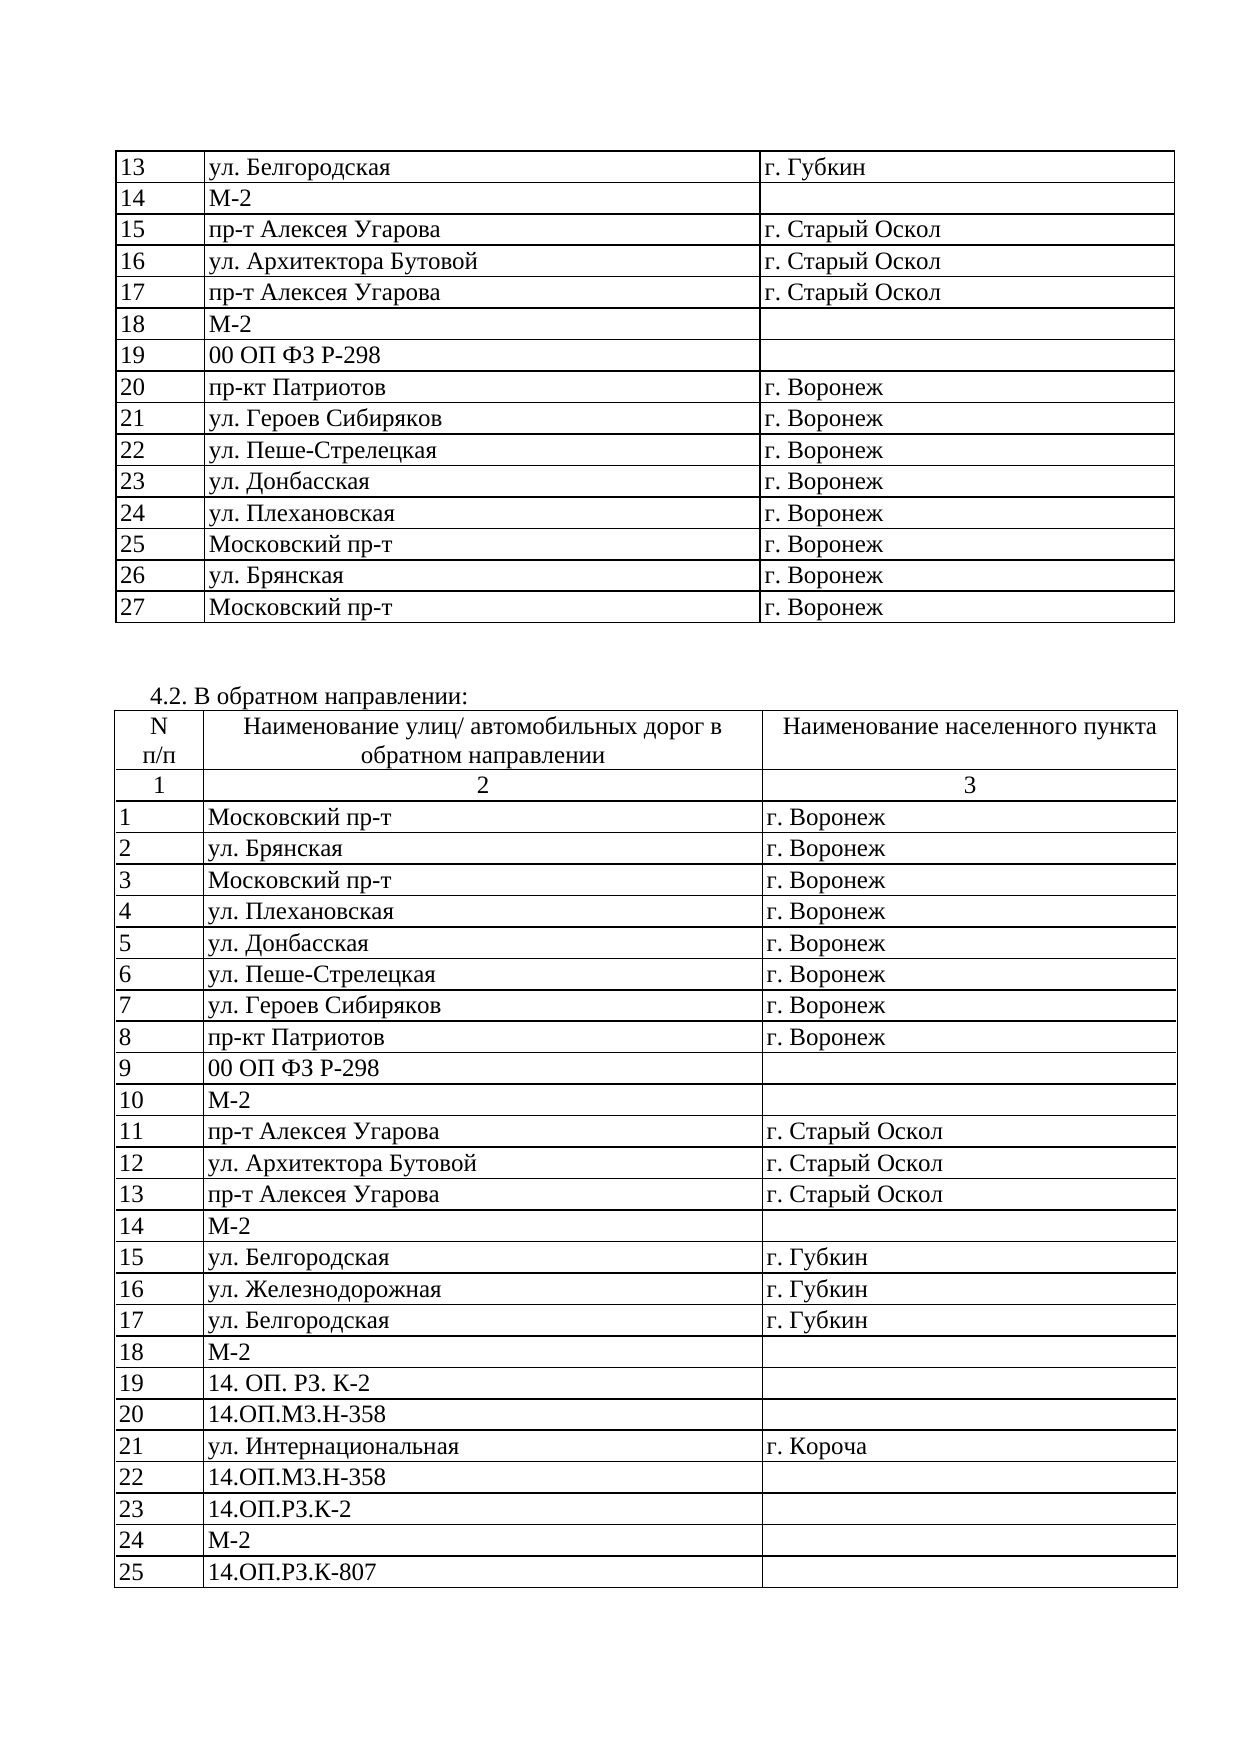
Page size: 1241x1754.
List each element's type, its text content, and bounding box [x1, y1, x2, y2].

table_cell г. Воронеж [763, 989, 1177, 1020]
table_cell г. Воронеж [761, 403, 1174, 433]
table_cell 23 [115, 1493, 203, 1524]
table_cell 14.ОП.РЗ.К-2 [204, 1494, 762, 1524]
table_cell г. Воронеж [761, 592, 1174, 622]
table_cell 15 [117, 215, 204, 244]
table_cell г. Воронеж [761, 435, 1174, 464]
table_cell 25 [115, 1556, 203, 1587]
table_cell 14. ОП. РЗ. К-2 [204, 1368, 762, 1398]
table_cell 10 [115, 1084, 203, 1115]
table_cell 11 [115, 1116, 203, 1146]
table_cell пр-т Алексея Угарова [204, 1116, 762, 1146]
table_cell 2 [204, 770, 762, 800]
table_cell [763, 1461, 1177, 1492]
table_cell ул. Донбасская [204, 928, 762, 957]
table_cell ул. Плехановская [205, 498, 759, 527]
table_cell Московский пр-т [205, 592, 759, 622]
table_cell Московский пр-т [204, 802, 762, 832]
table_cell г. Воронеж [761, 466, 1174, 496]
table_cell ул. Белгородская [204, 1305, 762, 1335]
table_cell 8 [115, 1021, 203, 1052]
table_cell г. Губкин [761, 152, 1174, 181]
table_cell 18 [117, 309, 204, 339]
table_cell ул. Архитектора Бутовой [204, 1148, 762, 1178]
table_cell 14 [115, 1210, 203, 1241]
table_cell 22 [115, 1462, 203, 1492]
table_cell 13 [115, 1179, 203, 1209]
table_cell пр-т Алексея Угарова [205, 277, 759, 307]
table_cell М-2 [205, 183, 759, 213]
table_cell 13 [117, 152, 204, 181]
table_cell 14.ОП.М3.Н-358 [204, 1462, 762, 1492]
table_cell ул. Железнодорожная [204, 1274, 762, 1303]
table_cell [763, 1366, 1177, 1398]
table_cell 19 [117, 340, 204, 370]
table_cell г. Губкин [763, 1304, 1177, 1335]
table_cell пр-т Алексея Угарова [205, 215, 759, 244]
table_cell 20 [115, 1399, 203, 1429]
table_cell 14.ОП.РЗ.К-807 [204, 1557, 762, 1587]
table_cell ул. Героев Сибиряков [204, 991, 762, 1020]
table_cell 00 ОП ФЗ Р-298 [204, 1053, 762, 1083]
table_cell ул. Героев Сибиряков [205, 403, 759, 433]
table_cell [763, 1524, 1177, 1555]
table_cell 19 [115, 1368, 203, 1398]
table_cell г. Старый Оскол [763, 1115, 1177, 1146]
table_cell [763, 1492, 1177, 1524]
table_cell 14 [117, 183, 204, 213]
table_cell [763, 1555, 1177, 1587]
table_cell ул. Архитектора Бутовой [205, 246, 759, 276]
table_cell ул. Пеше-Стрелецкая [205, 435, 759, 464]
table_cell 12 [115, 1147, 203, 1178]
table_cell пр-кт Патриотов [205, 372, 759, 402]
table_cell 16 [115, 1273, 203, 1303]
table_cell 15 [115, 1242, 203, 1272]
table_cell М-2 [205, 309, 759, 339]
table_cell г. Старый Оскол [761, 277, 1174, 307]
table_cell г. Воронеж [761, 498, 1174, 527]
table_cell г. Воронеж [763, 832, 1177, 863]
table_cell 17 [115, 1305, 203, 1335]
table_cell ул. Плехановская [204, 896, 762, 926]
table_cell М-2 [204, 1337, 762, 1366]
table_cell 7 [115, 990, 203, 1020]
table_cell Московский пр-т [205, 529, 759, 559]
table_cell 16 [117, 246, 204, 276]
table_cell [761, 309, 1174, 339]
table_cell 23 [117, 466, 204, 496]
table_cell [763, 1398, 1177, 1429]
table_cell пр-кт Патриотов [204, 1022, 762, 1052]
table_cell г. Воронеж [763, 926, 1177, 957]
table_cell г. Старый Оскол [763, 1146, 1177, 1178]
table_cell ул. Брянская [204, 833, 762, 863]
table_cell г. Воронеж [761, 372, 1174, 402]
table_cell М-2 [204, 1211, 762, 1241]
table_cell г. Старый Оскол [761, 215, 1174, 244]
table_cell пр-т Алексея Угарова [204, 1179, 762, 1209]
table_cell 22 [117, 435, 204, 464]
table_cell 26 [117, 561, 204, 590]
table_cell [763, 1083, 1177, 1115]
table_header Наименование населенного пункта [763, 711, 1177, 769]
table_cell г. Губкин [763, 1241, 1177, 1272]
table_cell 4 [115, 896, 203, 926]
table_cell 25 [117, 529, 204, 559]
table_cell ул. Брянская [205, 561, 759, 590]
table_cell 1 [115, 801, 203, 832]
table_cell 24 [115, 1525, 203, 1555]
table_cell [761, 340, 1174, 370]
table_cell [763, 1335, 1177, 1366]
table_cell ул. Пеше-Стрелецкая [204, 959, 762, 989]
table_cell 21 [117, 403, 204, 433]
table_cell М-2 [204, 1085, 762, 1115]
table_cell ул. Белгородская [205, 152, 759, 181]
table_cell ул. Интернациональная [204, 1431, 762, 1461]
table_cell 14.ОП.М3.Н-358 [204, 1400, 762, 1429]
table_cell 3 [763, 769, 1177, 800]
table_cell г. Воронеж [761, 561, 1174, 590]
table_cell Московский пр-т [204, 865, 762, 894]
table_cell 21 [115, 1430, 203, 1461]
table_cell г. Воронеж [763, 863, 1177, 894]
table_cell г. Воронеж [763, 1020, 1177, 1052]
table_cell 18 [115, 1336, 203, 1366]
table_cell 27 [117, 592, 204, 622]
table_cell ул. Донбасская [205, 466, 759, 496]
table_cell г. Старый Оскол [763, 1178, 1177, 1209]
table_header N п/п [115, 711, 203, 769]
table_cell г. Короча [763, 1429, 1177, 1461]
table_cell 24 [117, 498, 204, 527]
table_cell 20 [117, 372, 204, 402]
table_cell [761, 183, 1174, 213]
table_cell г. Старый Оскол [761, 246, 1174, 276]
table_cell г. Воронеж [763, 895, 1177, 926]
table_cell 5 [115, 927, 203, 957]
table_cell М-2 [204, 1525, 762, 1555]
table_cell г. Воронеж [763, 958, 1177, 989]
table_cell [763, 1209, 1177, 1241]
table_cell г. Воронеж [763, 800, 1177, 832]
table_cell г. Губкин [763, 1272, 1177, 1303]
table_cell 6 [115, 959, 203, 989]
table_cell 1 [115, 770, 203, 800]
table_cell 3 [115, 864, 203, 894]
table_cell 00 ОП ФЗ Р-298 [205, 340, 759, 370]
table_cell [763, 1052, 1177, 1083]
table_header Наименование улиц/ автомобильных дорог в обратном направлении [204, 711, 762, 769]
table_cell ул. Белгородская [204, 1242, 762, 1272]
text 4.2. В обратном направлении: [150, 681, 1090, 710]
table_cell 9 [115, 1053, 203, 1083]
table_cell 2 [115, 833, 203, 863]
table_cell 17 [117, 277, 204, 307]
table_cell г. Воронеж [761, 529, 1174, 559]
